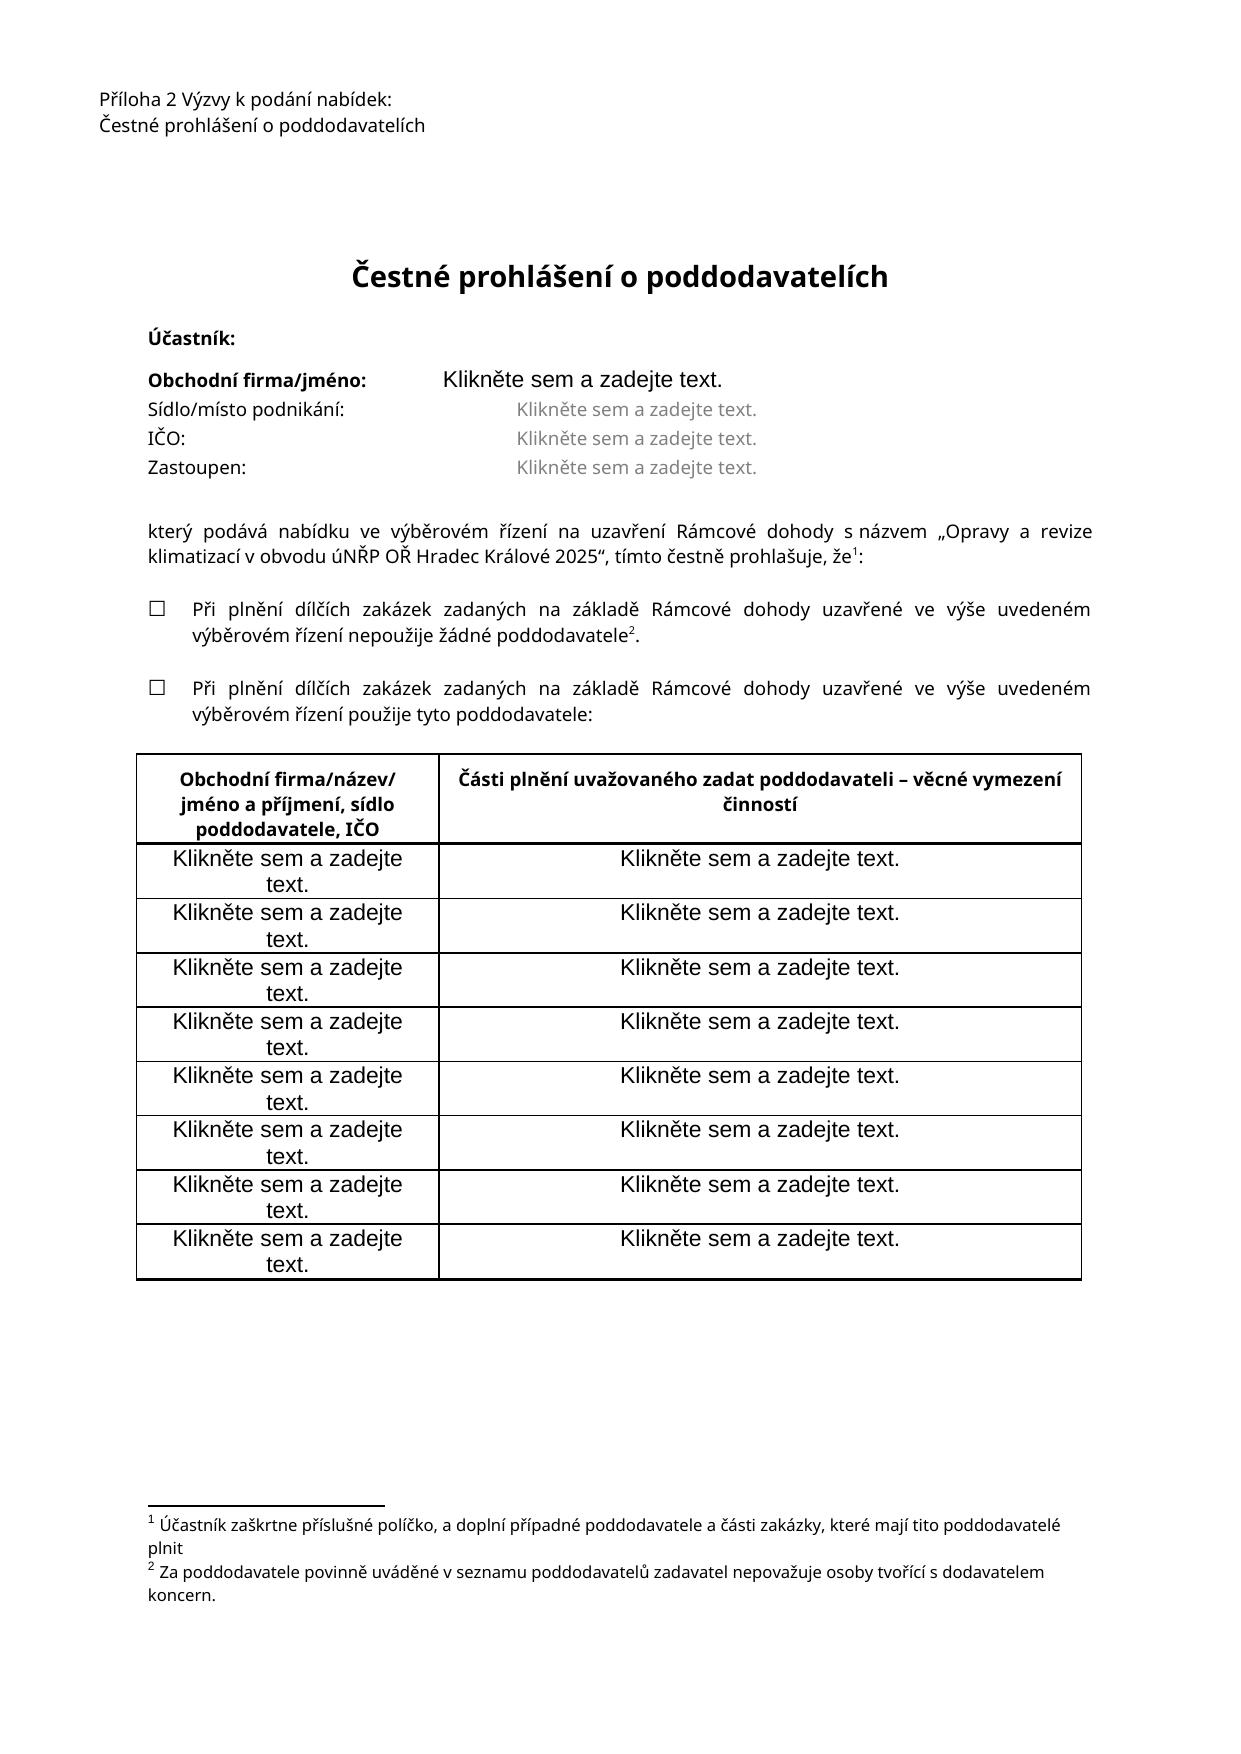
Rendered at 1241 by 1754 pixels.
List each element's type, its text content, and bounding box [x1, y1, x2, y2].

title Čestné prohlášení o poddodavatelích [148, 256, 1093, 296]
text Sídlo/místo podnikání: [148, 393, 1093, 422]
text Účastník: [148, 321, 1093, 352]
text Obchodní firma/jméno: [148, 364, 1093, 393]
table_header Obchodní firma/název/ jméno a příjmení, sídlo poddodavatele, IČO [137, 755, 438, 842]
text který podává nabídku ve výběrovém řízení na uzavření Rámcové dohody s názvem „Opravy a revize klimatizací v obvodu úNŘP OŘ Hradec Králové 2025“, tímto čestně prohlašuje, že: [148, 518, 1093, 569]
text Při plnění dílčích zakázek zadaných na základě Rámcové dohody uzavřené ve výše uvedeném výběrovém řízení použije tyto poddodavatele: [148, 673, 1093, 727]
text IČO: [148, 422, 1093, 451]
table_header Části plnění uvažovaného zadat poddodavateli – věcné vymezení činností [440, 755, 1081, 842]
text Při plnění dílčích zakázek zadaných na základě Rámcové dohody uzavřené ve výše uvedeném výběrovém řízení nepoužije žádné poddodavatele. [148, 594, 1093, 648]
text Zastoupen: [148, 451, 1093, 480]
